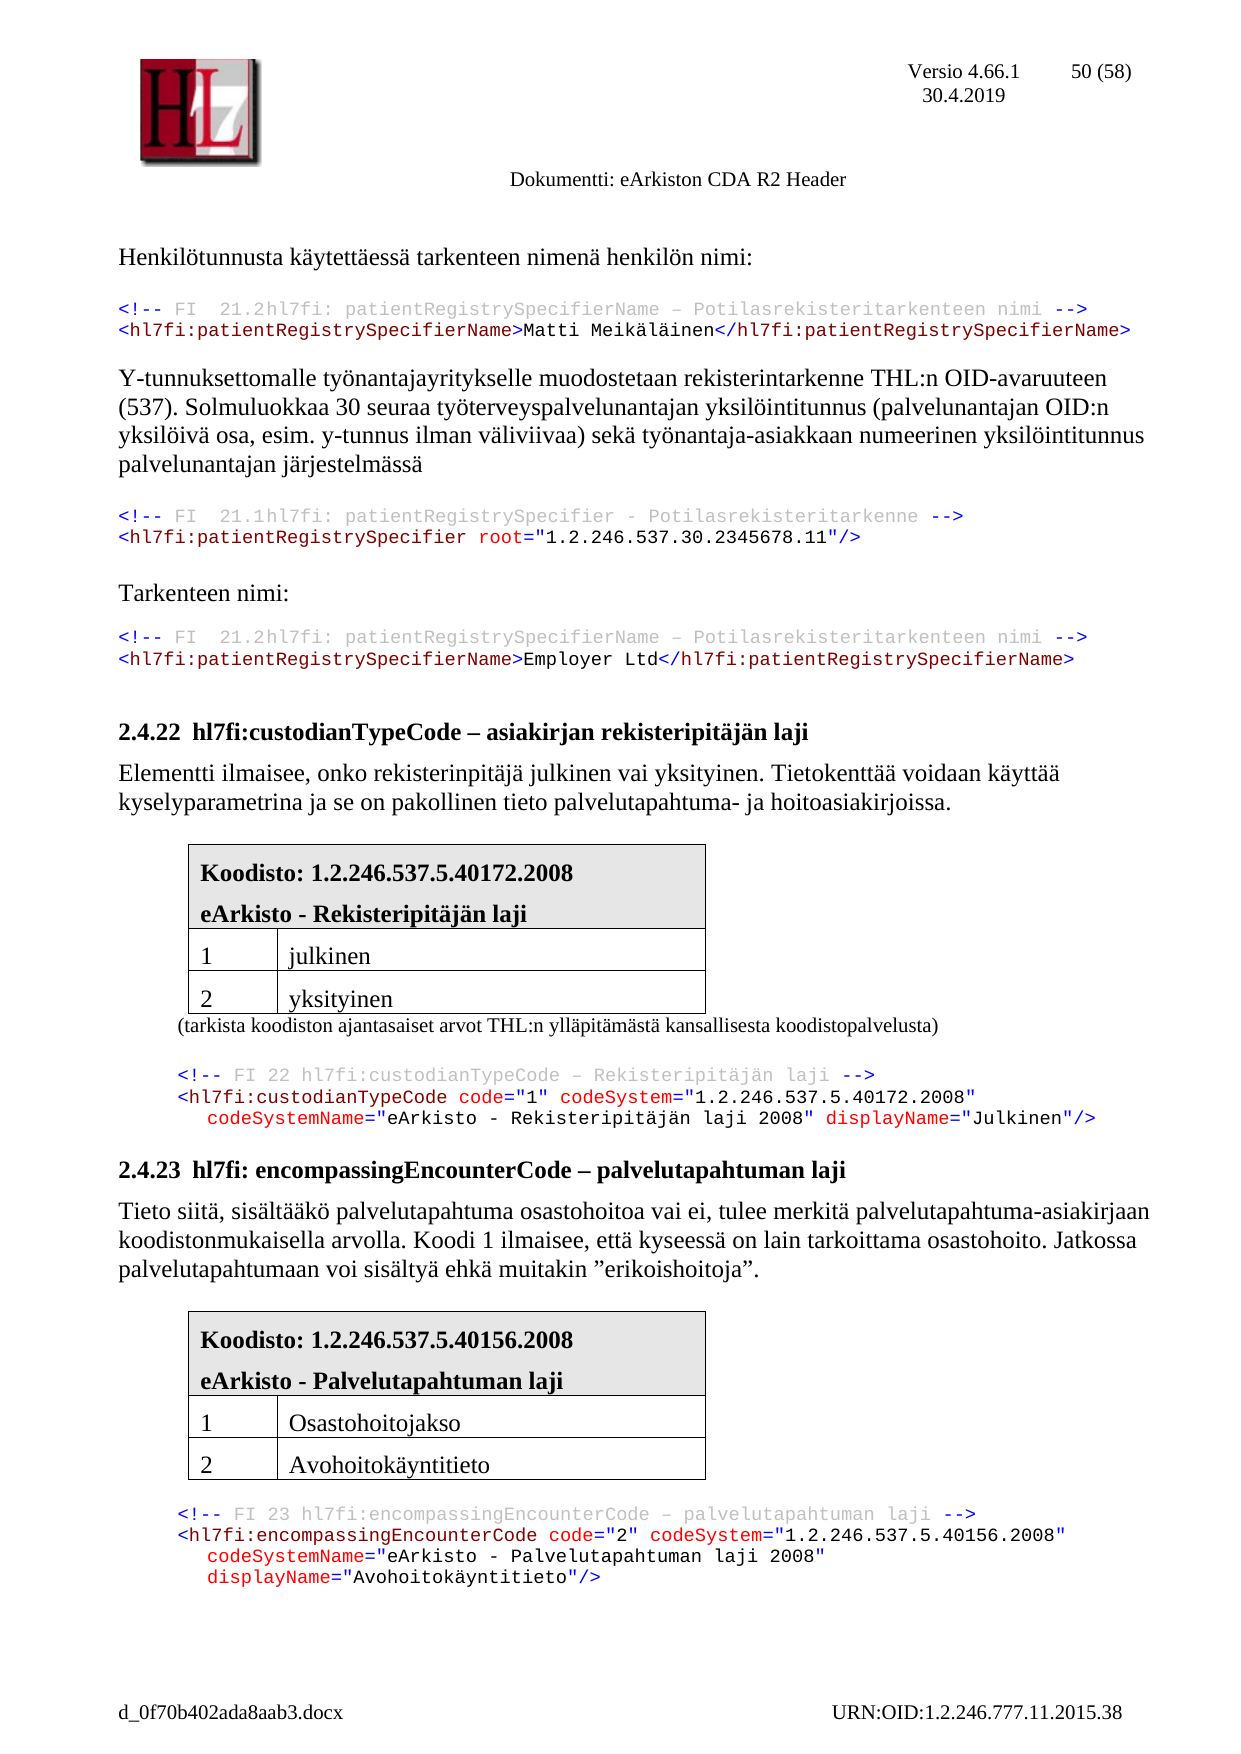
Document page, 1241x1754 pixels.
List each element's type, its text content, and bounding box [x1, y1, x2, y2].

table_cell 1 [189, 1396, 277, 1437]
table_cell Avohoitokäyntitieto [278, 1438, 705, 1479]
text Henkilötunnusta käytettäessä tarkenteen nimenä henkilön nimi: [118, 242, 1152, 271]
text <!-- FI 21.2 hl7fi: patientRegistrySpecifierName – Potilasrekisteritarkenteen nimi --> [118, 299, 1152, 321]
text (tarkista koodiston ajantasaiset arvot THL:n ylläpitämästä kansallisesta koodistopalvelusta) [148, 1013, 1152, 1037]
table_cell 2 [189, 1438, 277, 1479]
text <!-- FI 21.1 hl7fi: patientRegistrySpecifier - Potilasrekisteritarkenne --> [118, 507, 1152, 528]
text <!-- FI 21.2 hl7fi: patientRegistrySpecifierName – Potilasrekisteritarkenteen nimi --> [118, 628, 1152, 649]
text Tarkenteen nimi: [118, 578, 1152, 607]
text codeSystemName="eArkisto - Rekisteripitäjän laji 2008" displayName="Julkinen"/> [177, 1109, 1152, 1130]
text Y-tunnuksettomalle työnantajayritykselle muodostetaan rekisterintarkenne THL:n OID-avaruuteen (537). Solmuluokkaa 30 seuraa työterveyspalvelunantajan yksilöintitunnus (palvelunantajan OID:n yksilöivä osa, esim. y-tunnus ilman väliviivaa) sekä työnantaja-asiakkaan numeerinen yksilöintitunnus palvelunantajan järjestelmässä [118, 363, 1152, 478]
text <hl7fi:encompassingEncounterCode code="2" codeSystem="1.2.246.537.5.40156.2008" [118, 1526, 1152, 1547]
text <!-- FI 22 hl7fi:custodianTypeCode – Rekisteripitäjän laji --> [118, 1066, 1152, 1087]
text codeSystemName="eArkisto - Palvelutapahtuman laji 2008" [177, 1547, 1152, 1568]
table_cell Osastohoitojakso [278, 1396, 705, 1437]
picture [140, 59, 263, 167]
text <hl7fi:patientRegistrySpecifierName>Employer Ltd</hl7fi:patientRegistrySpecifierName> [118, 649, 1152, 671]
table_cell julkinen [278, 929, 705, 970]
subtitle hl7fi: encompassingEncounterCode – palvelutapahtuman laji [118, 1155, 1152, 1184]
subtitle hl7fi:custodianTypeCode – asiakirjan rekisteripitäjän laji [118, 717, 1152, 746]
table_cell 1 [189, 929, 277, 970]
text <hl7fi:custodianTypeCode code="1" codeSystem="1.2.246.537.5.40172.2008" [118, 1087, 1152, 1109]
text <hl7fi:patientRegistrySpecifierName>Matti Meikäläinen</hl7fi:patientRegistrySpecifierName> [118, 321, 1152, 342]
text displayName="Avohoitokäyntitieto"/> [177, 1568, 1152, 1589]
text <hl7fi:patientRegistrySpecifier root="1.2.246.537.30.2345678.11"/> [118, 528, 1152, 549]
table_cell yksityinen [278, 971, 705, 1012]
table_header Koodisto: 1.2.246.537.5.40156.2008 eArkisto - Palvelutapahtuman laji [189, 1312, 705, 1395]
text Tieto siitä, sisältääkö palvelutapahtuma osastohoitoa vai ei, tulee merkitä palvelutapahtuma-asiakirjaan koodistonmukaisella arvolla. Koodi 1 ilmaisee, että kyseessä on lain tarkoittama osastohoito. Jatkossa palvelutapahtumaan voi sisältyä ehkä muitakin ”erikoishoitoja”. [118, 1196, 1152, 1282]
table_header Koodisto: 1.2.246.537.5.40172.2008 eArkisto - Rekisteripitäjän laji [189, 845, 705, 928]
text Elementti ilmaisee, onko rekisterinpitäjä julkinen vai yksityinen. Tietokenttää voidaan käyttää kyselyparametrina ja se on pakollinen tieto palvelutapahtuma- ja hoitoasiakirjoissa. [118, 758, 1152, 816]
text <!-- FI 23 hl7fi:encompassingEncounterCode – palvelutapahtuman laji --> [118, 1504, 1152, 1526]
table_cell 2 [189, 971, 277, 1012]
